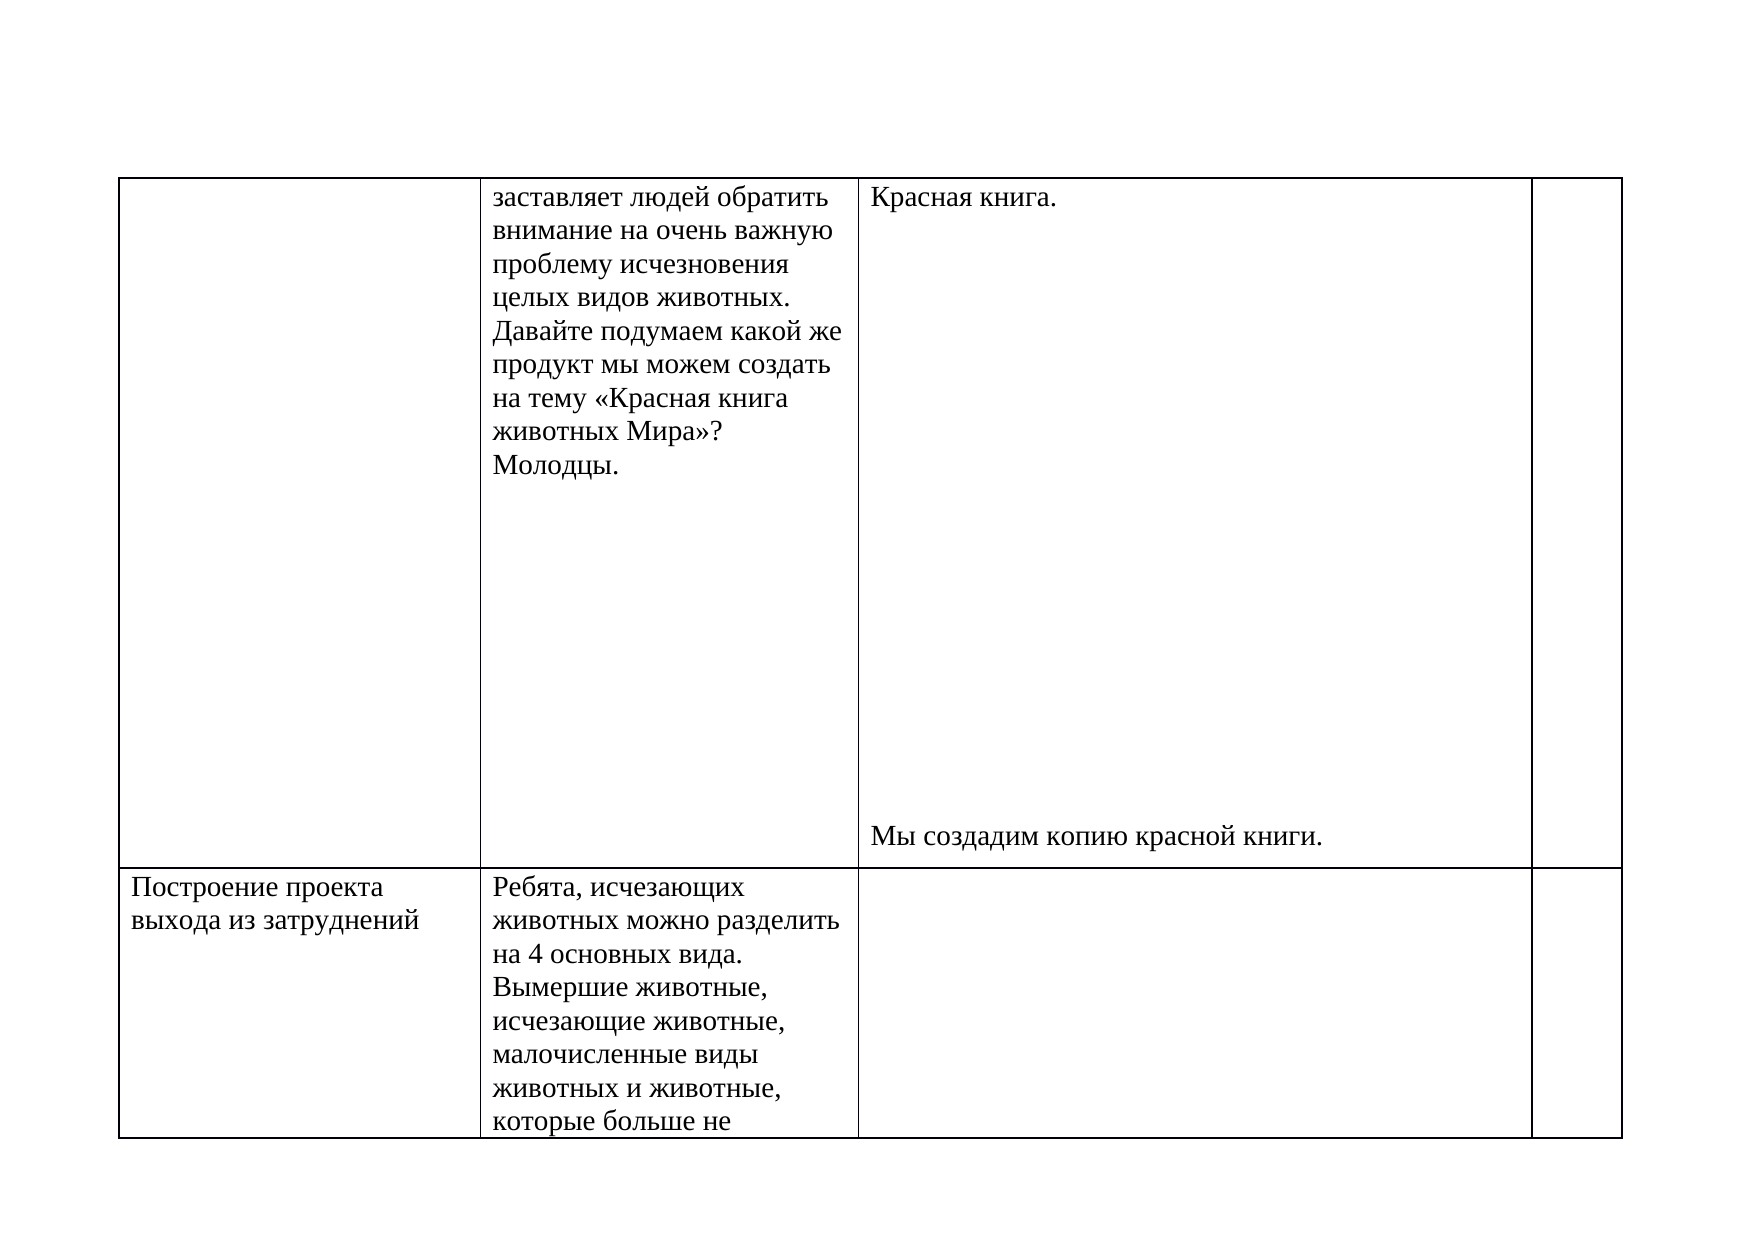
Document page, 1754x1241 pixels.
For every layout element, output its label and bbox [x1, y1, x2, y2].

table_cell [481, 869, 858, 1137]
table_cell [481, 179, 858, 867]
table_cell [1533, 869, 1621, 1137]
table_cell [120, 869, 480, 1137]
table_cell [120, 179, 480, 867]
table_cell [1533, 179, 1621, 867]
table_cell [859, 869, 1531, 1137]
table_cell [859, 179, 1531, 867]
